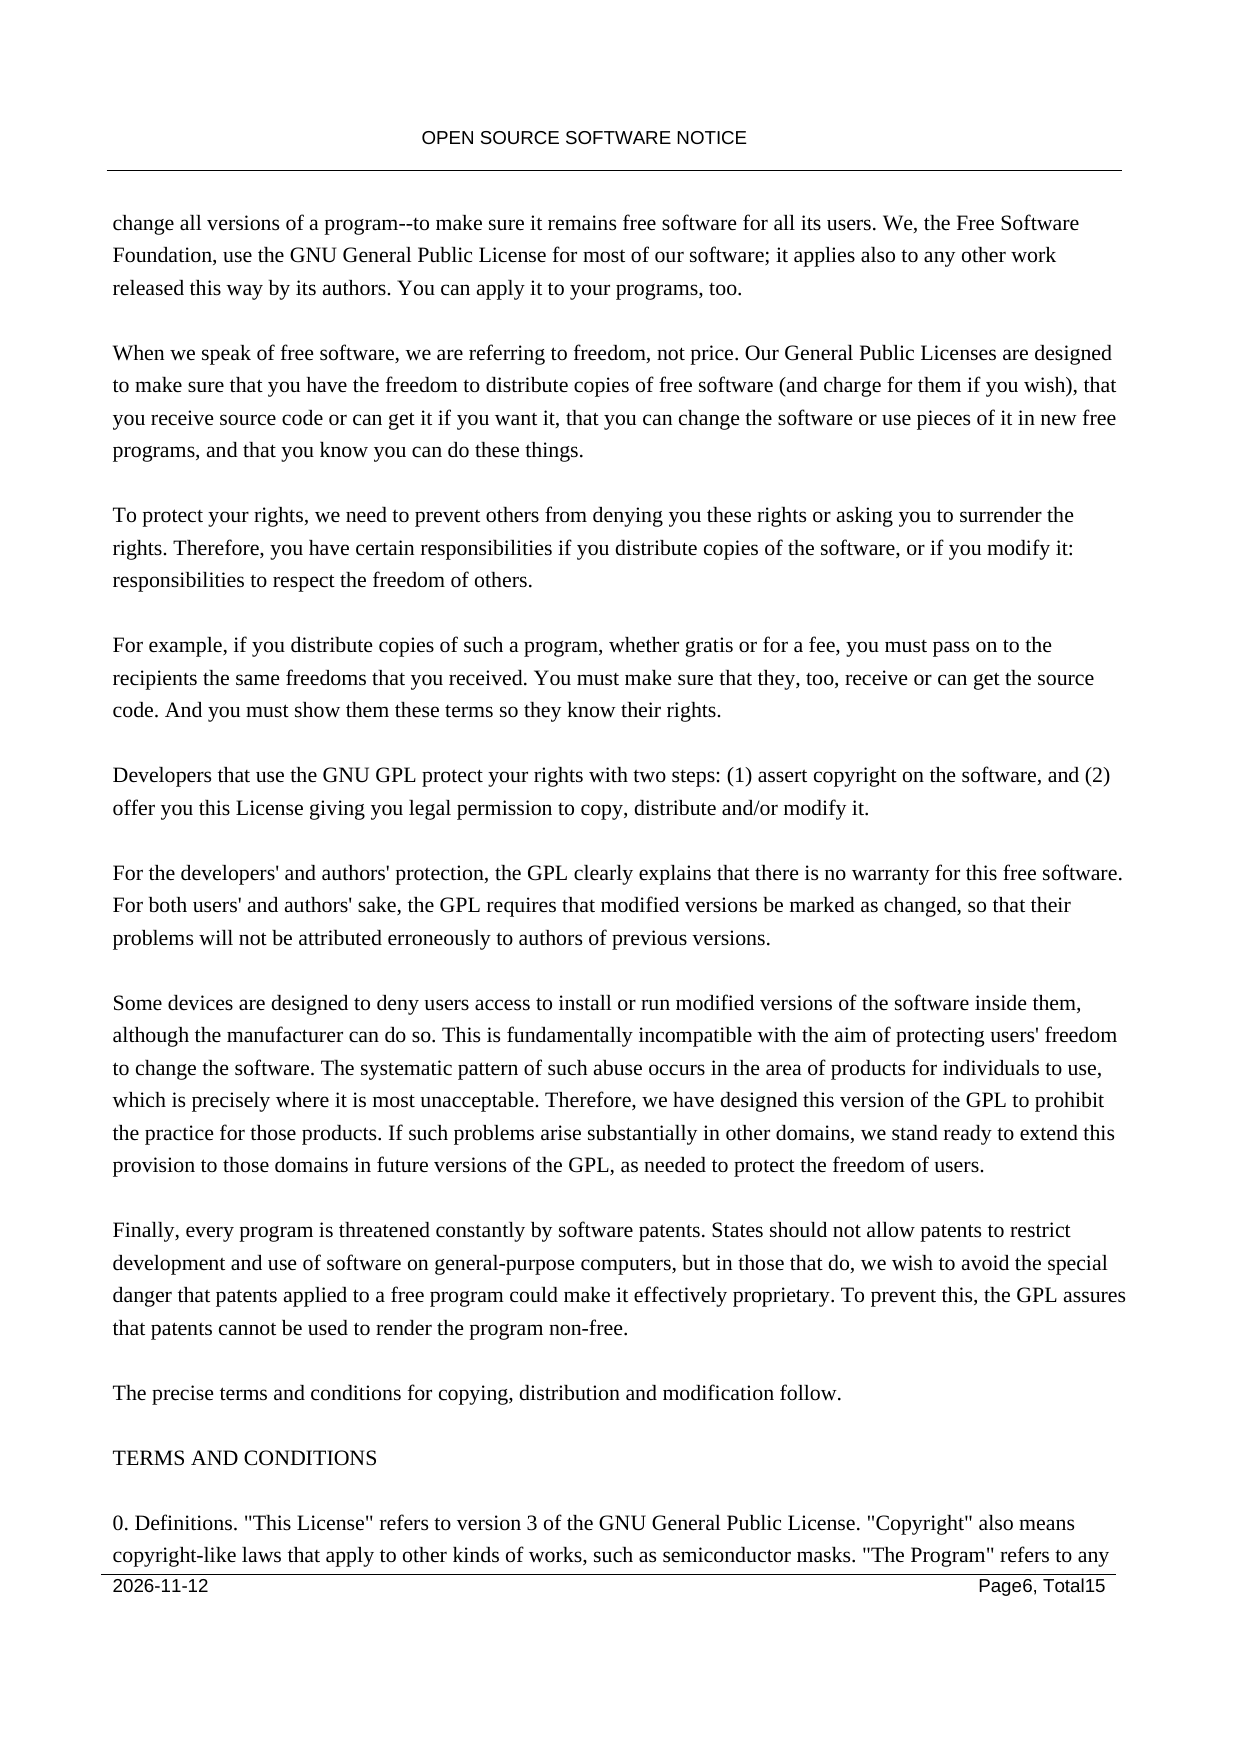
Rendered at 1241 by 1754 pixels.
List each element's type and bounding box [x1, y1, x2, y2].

text [112, 206, 1128, 1571]
